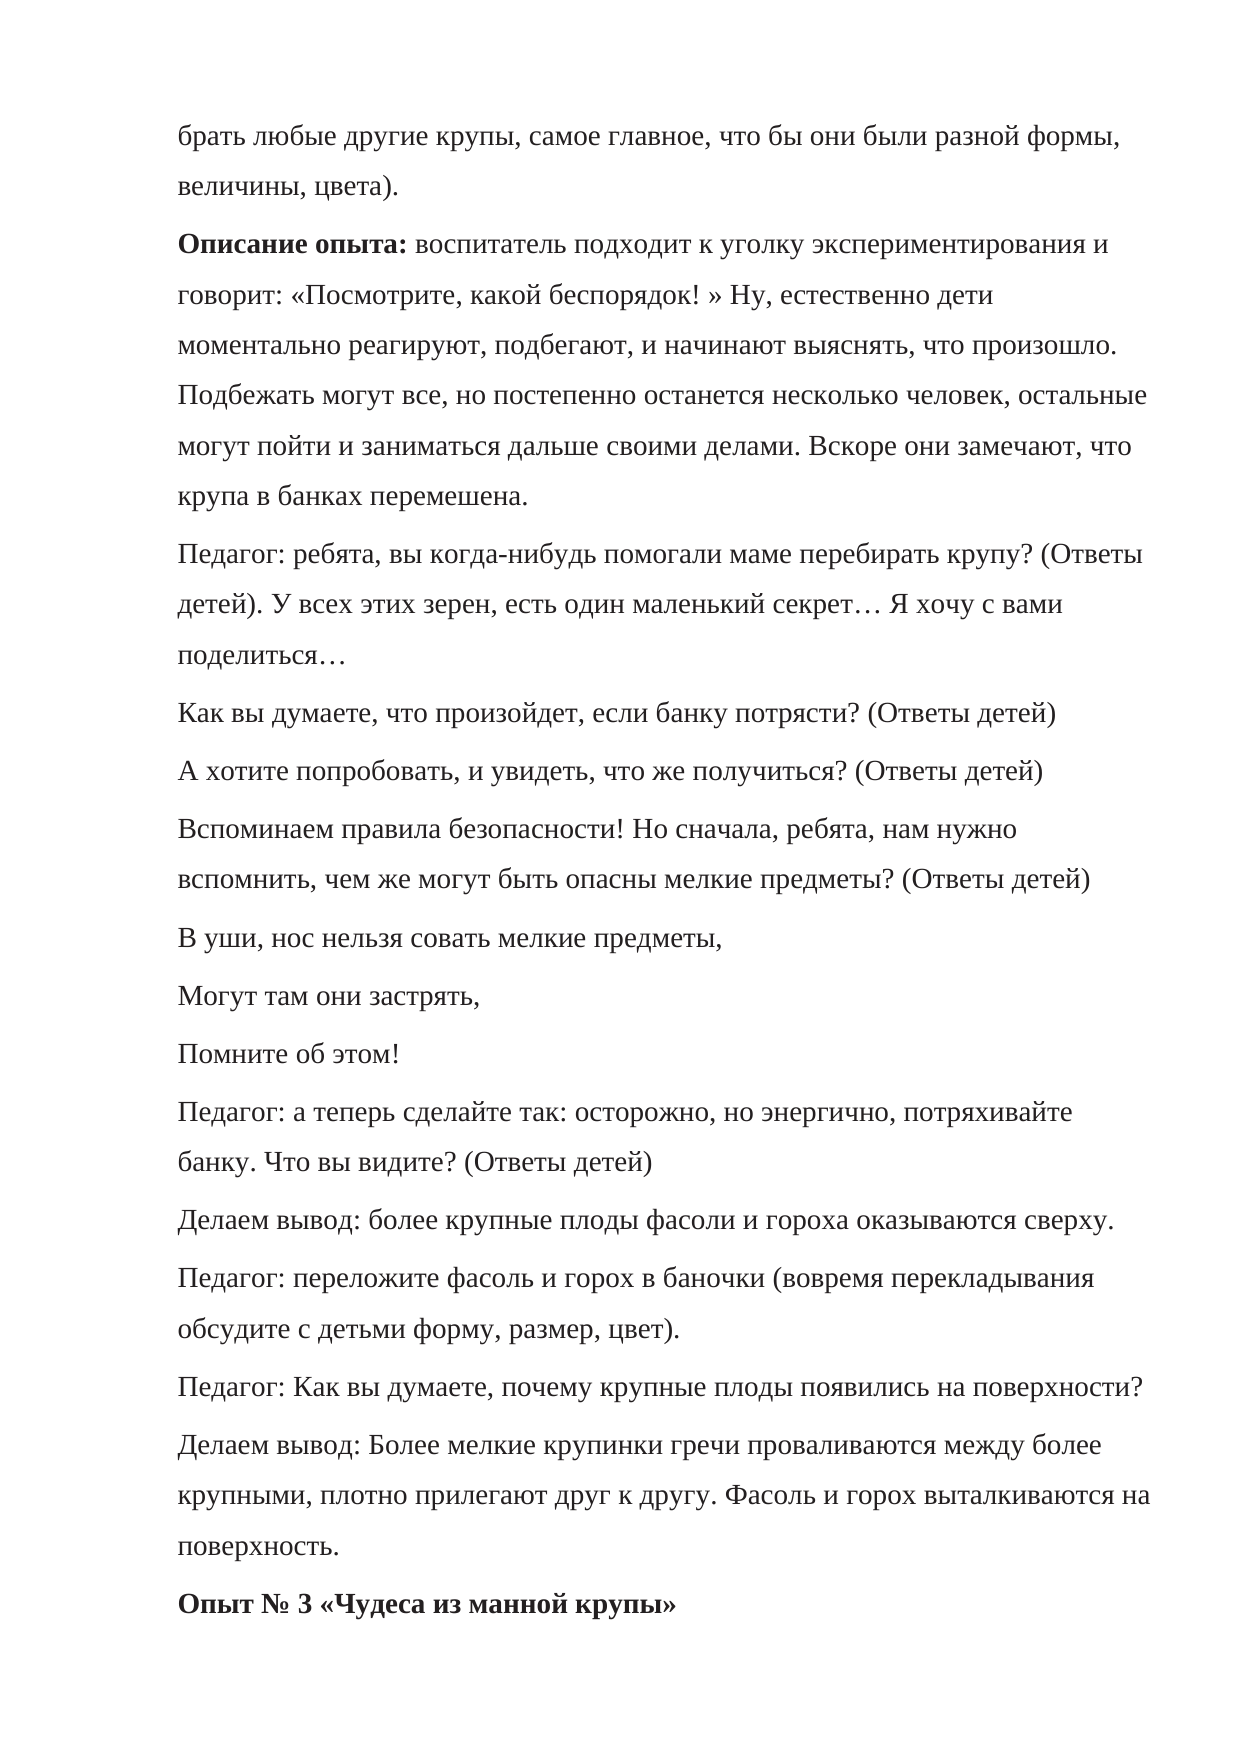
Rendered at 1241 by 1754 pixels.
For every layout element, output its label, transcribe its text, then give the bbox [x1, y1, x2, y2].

text Педагог: Как вы думаете, почему крупные плоды появились на поверхности? [177, 1369, 1152, 1403]
text Помните об этом! [177, 1036, 1152, 1069]
text Педагог: ребята, вы когда-нибудь помогали маме перебирать крупу? (Ответы детей). У всех этих зерен, есть один маленький секрет… Я хочу с вами поделиться… [177, 536, 1152, 670]
text В уши, нос нельзя совать мелкие предметы, [177, 920, 1152, 953]
text А хотите попробовать, и увидеть, что же получиться? (Ответы детей) [177, 753, 1152, 787]
text Опыт № 3 «Чудеса из манной крупы» [177, 1586, 1152, 1619]
text Вспоминаем правила безопасности! Но сначала, ребята, нам нужно вспомнить, чем же могут быть опасны мелкие предметы? (Ответы детей) [177, 811, 1152, 895]
text Делаем вывод: более крупные плоды фасоли и гороха оказываются сверху. [177, 1202, 1152, 1236]
text Могут там они застрять, [177, 978, 1152, 1011]
text Педагог: переложите фасоль и горох в баночки (вовремя перекладывания обсудите с детьми форму, размер, цвет). [177, 1261, 1152, 1344]
text Делаем вывод: Более мелкие крупинки гречи проваливаются между более крупными, плотно прилегают друг к другу. Фасоль и горох выталкиваются на поверхность. [177, 1427, 1152, 1561]
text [177, 118, 1152, 202]
text Как вы думаете, что произойдет, если банку потрясти? (Ответы детей) [177, 695, 1152, 728]
text Описание опыта: воспитатель подходит к уголку экспериментирования и говорит: «Посмотрите, какой беспорядок! » Ну, естественно дети моментально реагируют, подбегают, и начинают выяснять, что произошло. Подбежать могут все, но постепенно останется несколько человек, остальные могут пойти и заниматься дальше своими делами. Вскоре они замечают, что крупа в банках перемешена. [177, 227, 1152, 512]
text Педагог: а теперь сделайте так: осторожно, но энергично, потряхивайте банку. Что вы видите? (Ответы детей) [177, 1094, 1152, 1178]
